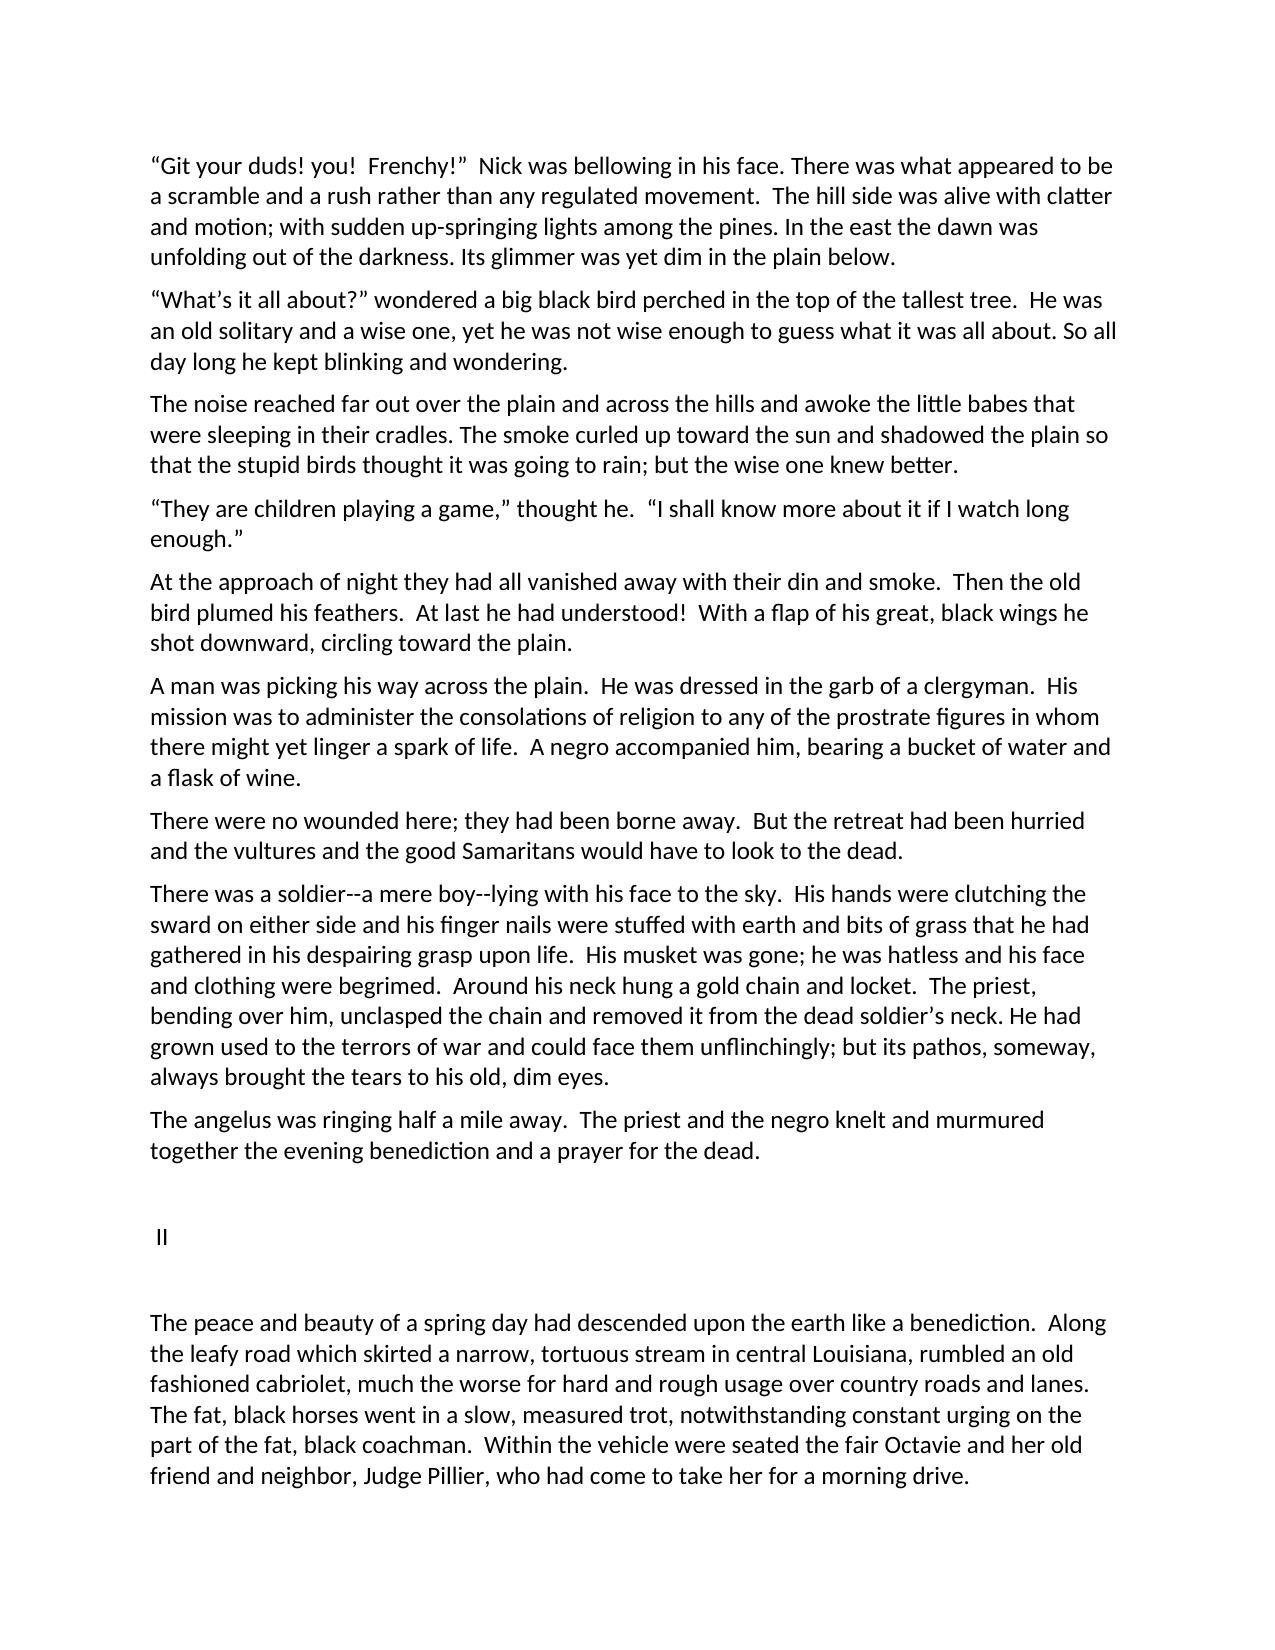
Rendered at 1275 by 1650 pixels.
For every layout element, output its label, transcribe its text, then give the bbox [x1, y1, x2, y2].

text There were no wounded here; they had been borne away. But the retreat had been hurried and the vultures and the good Samaritans would have to look to the dead. [150, 805, 1125, 866]
text There was a soldier--a mere boy--lying with his face to the sky. His hands were clutching the sward on either side and his finger nails were stuffed with earth and bits of grass that he had gathered in his despairing grasp upon life. His musket was gone; he was hatless and his face and clothing were begrimed. Around his neck hung a gold chain and locket. The priest, bending over him, unclasped the chain and removed it from the dead soldier’s neck. He had grown used to the terrors of war and could face them unflinchingly; but its pathos, someway, always brought the tears to his old, dim eyes. [150, 878, 1125, 1092]
text The noise reached far out over the plain and across the hills and awoke the little babes that were sleeping in their cradles. The smoke curled up toward the sun and shadowed the plain so that the stupid birds thought it was going to rain; but the wise one knew better. [150, 389, 1125, 480]
text “Git your duds! you! Frenchy!” Nick was bellowing in his face. There was what appeared to be a scramble and a rush rather than any regulated movement. The hill side was alive with clatter and motion; with sudden up-springing lights among the pines. In the east the dawn was unfolding out of the darkness. Its glimmer was yet dim in the plain below. [150, 150, 1125, 272]
text At the approach of night they had all vanished away with their din and smoke. Then the old bird plumed his feathers. At last he had understood! With a flap of his great, black wings he shot downward, circling toward the plain. [150, 566, 1125, 658]
text The angelus was ringing half a mile away. The priest and the negro knelt and murmured together the evening benediction and a prayer for the dead. [150, 1104, 1125, 1166]
text II [150, 1221, 1125, 1252]
text A man was picking his way across the plain. He was dressed in the garb of a clergyman. His mission was to administer the consolations of religion to any of the prostrate figures in whom there might yet linger a spark of life. A negro accompanied him, bearing a bucket of water and a flask of wine. [150, 670, 1125, 792]
text “What’s it all about?” wondered a big black bird perched in the top of the tallest tree. He was an old solitary and a wise one, yet he was not wise enough to guess what it was all about. So all day long he kept blinking and wondering. [150, 284, 1125, 376]
text “They are children playing a game,” thought he. “I shall know more about it if I watch long enough.” [150, 493, 1125, 554]
text The peace and beauty of a spring day had descended upon the earth like a benediction. Along the leafy road which skirted a narrow, tortuous stream in central Louisiana, rumbled an old fashioned cabriolet, much the worse for hard and rough usage over country roads and lanes. The fat, black horses went in a slow, measured trot, notwithstanding constant urging on the part of the fat, black coachman. Within the vehicle were seated the fair Octavie and her old friend and neighbor, Judge Pillier, who had come to take her for a morning drive. [150, 1307, 1125, 1490]
